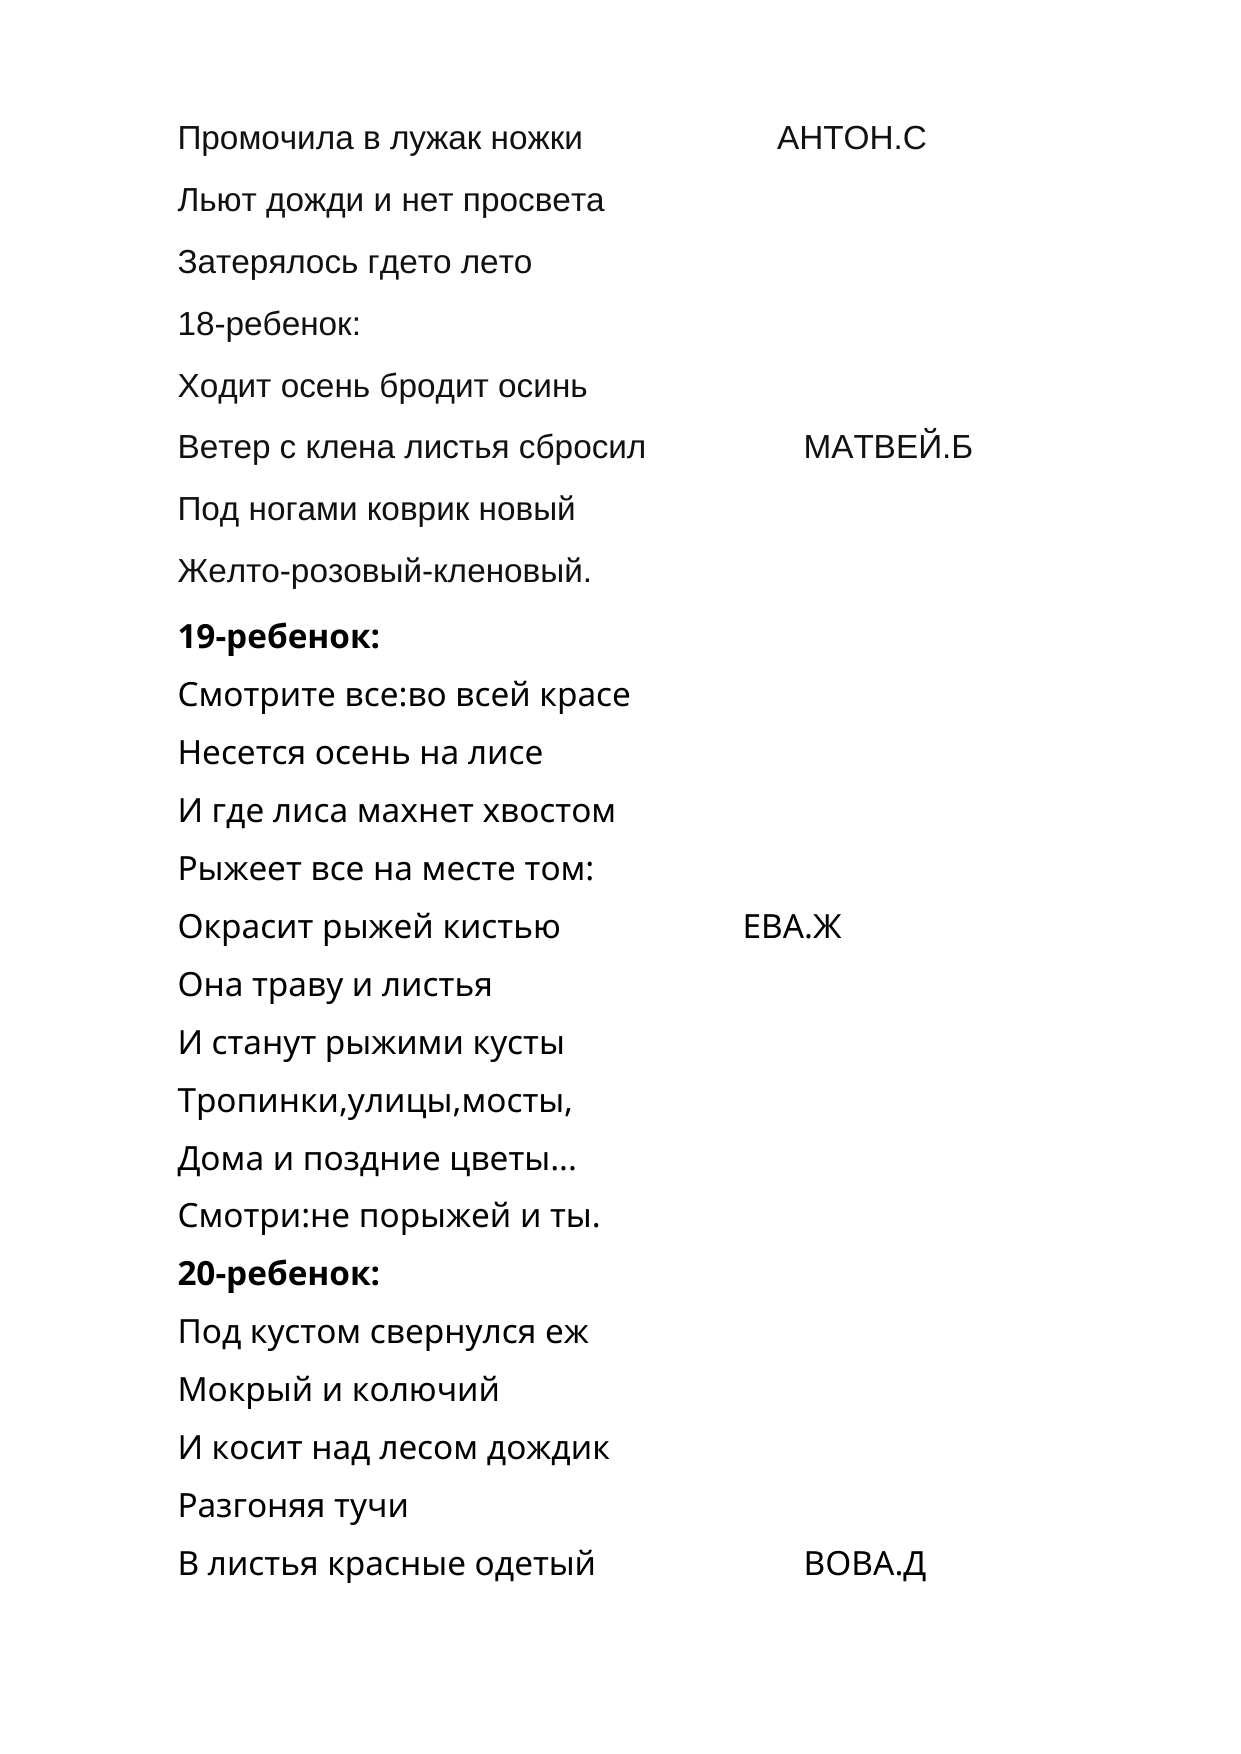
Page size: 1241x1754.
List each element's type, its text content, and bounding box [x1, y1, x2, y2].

text В листья красные одетый ВОВА.Д [177, 1540, 1152, 1585]
text 18-ребенок: [177, 304, 1152, 342]
text Окрасит рыжей кистью ЕВА.Ж [177, 903, 1152, 948]
text Затерялось гдето лето [177, 242, 1152, 280]
text Смотри:не порыжей и ты. [177, 1192, 1152, 1238]
text Льют дожди и нет просвета [177, 180, 1152, 218]
text Мокрый и колючий [177, 1366, 1152, 1411]
text 20-ребенок: [177, 1250, 1152, 1296]
text Она траву и листья [177, 961, 1152, 1006]
text И косит над лесом дождик [177, 1424, 1152, 1469]
text Дома и поздние цветы... [177, 1134, 1152, 1180]
text 19-ребенок: [177, 613, 1152, 658]
text И где лиса махнет хвостом [177, 787, 1152, 832]
text Ходит осень бродит осинь [177, 366, 1152, 404]
text Желто-розовый-кленовый. [177, 551, 1152, 590]
text Под ногами коврик новый [177, 489, 1152, 528]
text Под кустом свернулся еж [177, 1308, 1152, 1353]
text Промочила в лужак ножки АНТОН.С [177, 118, 1152, 157]
text Ветер с клена листья сбросил МАТВЕЙ.Б [177, 427, 1152, 466]
text Рыжеет все на месте том: [177, 845, 1152, 890]
text Тропинки,улицы,мосты, [177, 1076, 1152, 1122]
text Смотрите все:во всей красе [177, 671, 1152, 716]
text И станут рыжими кусты [177, 1018, 1152, 1064]
text Несется осень на лисе [177, 729, 1152, 774]
text Разгоняя тучи [177, 1482, 1152, 1527]
